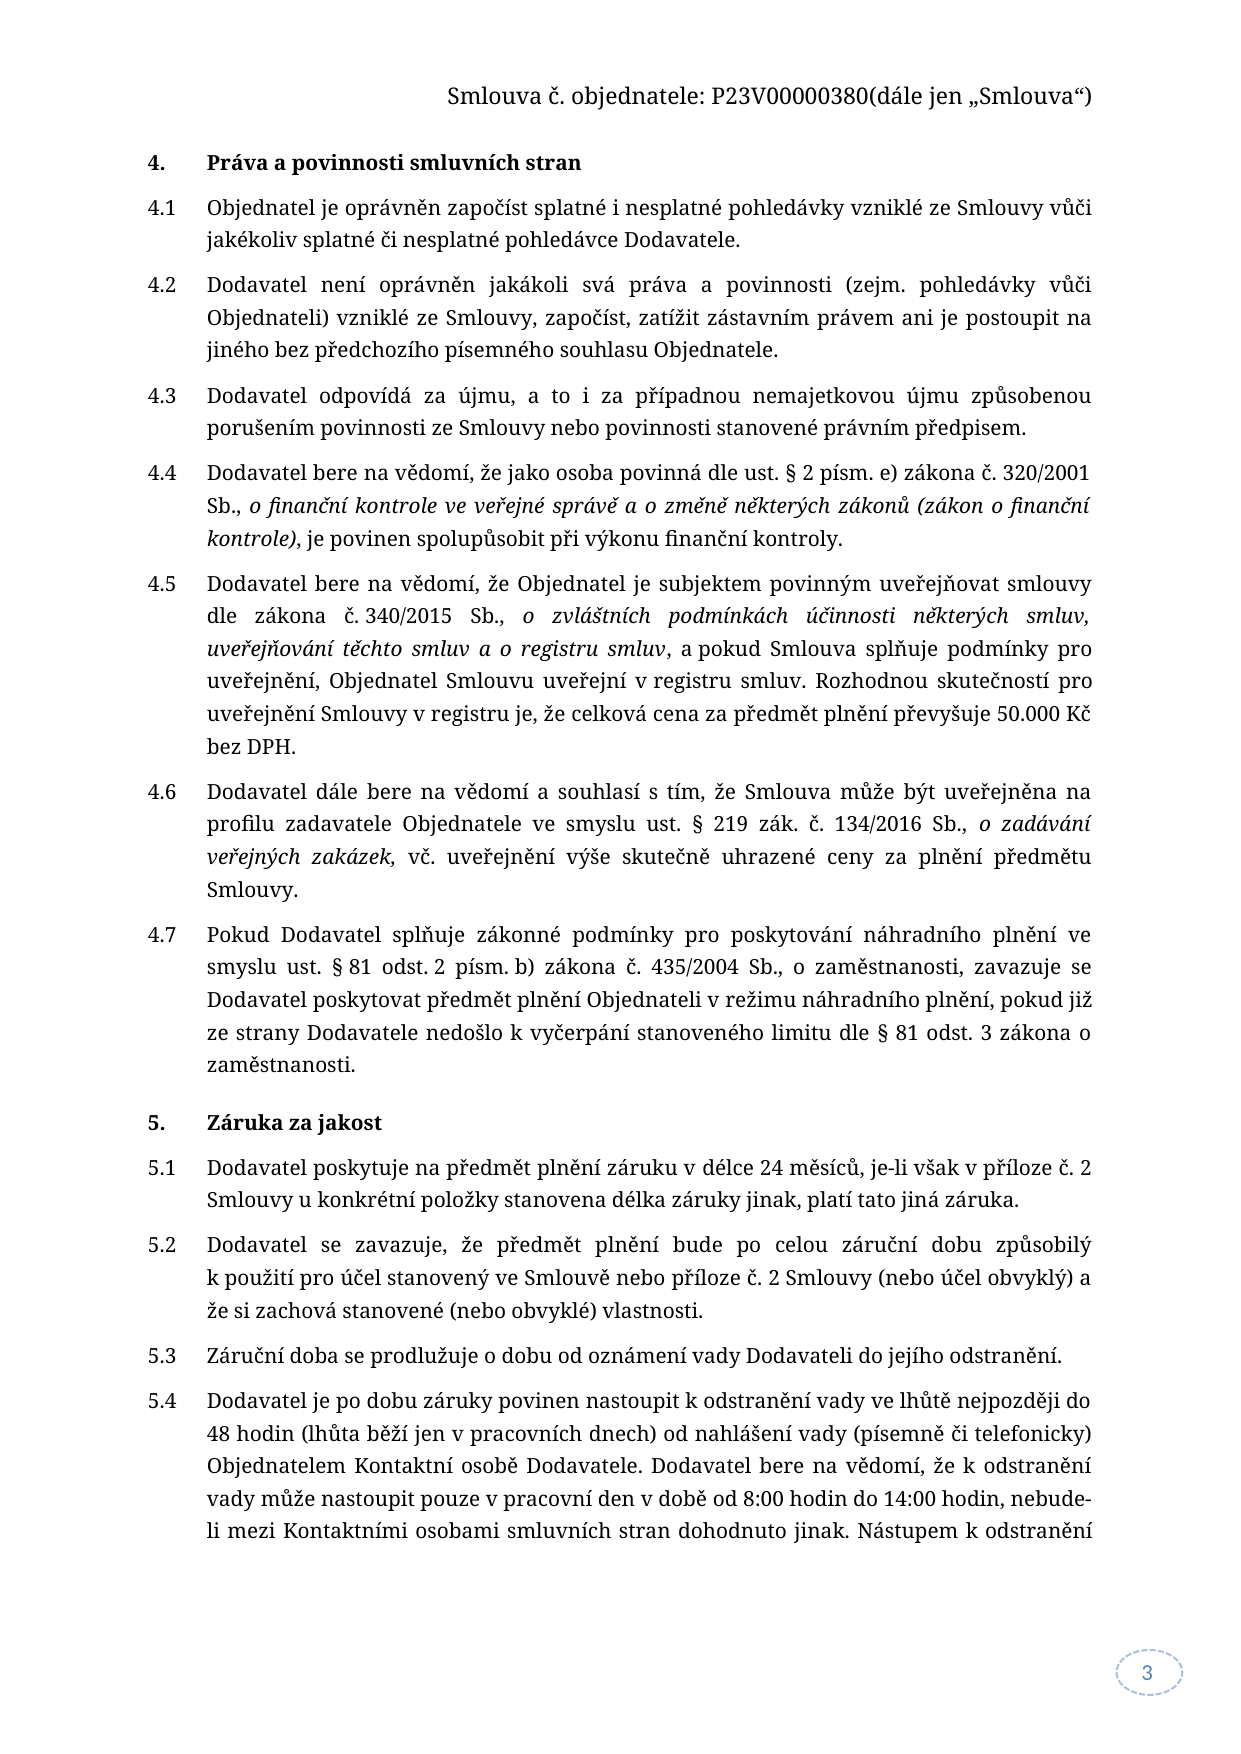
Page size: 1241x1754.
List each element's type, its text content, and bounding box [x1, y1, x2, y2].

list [148, 1386, 1093, 1545]
list Dodavatel není oprávněn jakákoli svá práva a povinnosti (zejm. pohledávky vůči Objednateli) vzniklé ze Smlouvy, započíst, zatížit zástavním právem ani je postoupit na jiného bez předchozího písemného souhlasu Objednatele. [148, 270, 1093, 364]
list Záruka za jakost [148, 1108, 1093, 1136]
list Práva a povinnosti smluvních stran [148, 148, 1093, 176]
list Dodavatel dále bere na vědomí a souhlasí s tím, že Smlouva může být uveřejněna na profilu zadavatele Objednatele ve smyslu ust. § 219 zák. č. 134/2016 Sb., o zadávání veřejných zakázek, vč. uveřejnění výše skutečně uhrazené ceny za plnění předmětu Smlouvy. [148, 777, 1093, 903]
list Objednatel je oprávněn započíst splatné i nesplatné pohledávky vzniklé ze Smlouvy vůči jakékoliv splatné či nesplatné pohledávce Dodavatele. [148, 193, 1093, 254]
list Dodavatel poskytuje na předmět plnění záruku v délce 24 měsíců, je-li však v příloze č. 2 Smlouvy u konkrétní položky stanovena délka záruky jinak, platí tato jiná záruka. [148, 1153, 1093, 1214]
list Dodavatel se zavazuje, že předmět plnění bude po celou záruční dobu způsobilý k použití pro účel stanovený ve Smlouvě nebo příloze č. 2 Smlouvy (nebo účel obvyklý) a že si zachová stanovené (nebo obvyklé) vlastnosti. [148, 1231, 1093, 1324]
list Dodavatel odpovídá za újmu, a to i za případnou nemajetkovou újmu způsobenou porušením povinnosti ze Smlouvy nebo povinnosti stanovené právním předpisem. [148, 381, 1093, 442]
list Dodavatel bere na vědomí, že jako osoba povinná dle ust. § 2 písm. e) zákona č. 320/2001 Sb., o finanční kontrole ve veřejné správě a o změně některých zákonů (zákon o finanční kontrole), je povinen spolupůsobit při výkonu finanční kontroly. [148, 458, 1093, 552]
list Pokud Dodavatel splňuje zákonné podmínky pro poskytování náhradního plnění ve smyslu ust. § 81 odst. 2 písm. b) zákona č. 435/2004 Sb., o zaměstnanosti, zavazuje se Dodavatel poskytovat předmět plnění Objednateli v režimu náhradního plnění, pokud již ze strany Dodavatele nedošlo k vyčerpání stanoveného limitu dle § 81 odst. 3 zákona o zaměstnanosti. [148, 920, 1093, 1079]
list Dodavatel bere na vědomí, že Objednatel je subjektem povinným uveřejňovat smlouvy dle zákona č. 340/2015 Sb., o zvláštních podmínkách účinnosti některých smluv, uveřejňování těchto smluv a o registru smluv, a pokud Smlouva splňuje podmínky pro uveřejnění, Objednatel Smlouvu uveřejní v registru smluv. Rozhodnou skutečností pro uveřejnění Smlouvy v registru je, že celková cena za předmět plnění převyšuje 50.000 Kč bez DPH. [148, 569, 1093, 760]
list Záruční doba se prodlužuje o dobu od oznámení vady Dodavateli do jejího odstranění. [148, 1341, 1093, 1369]
